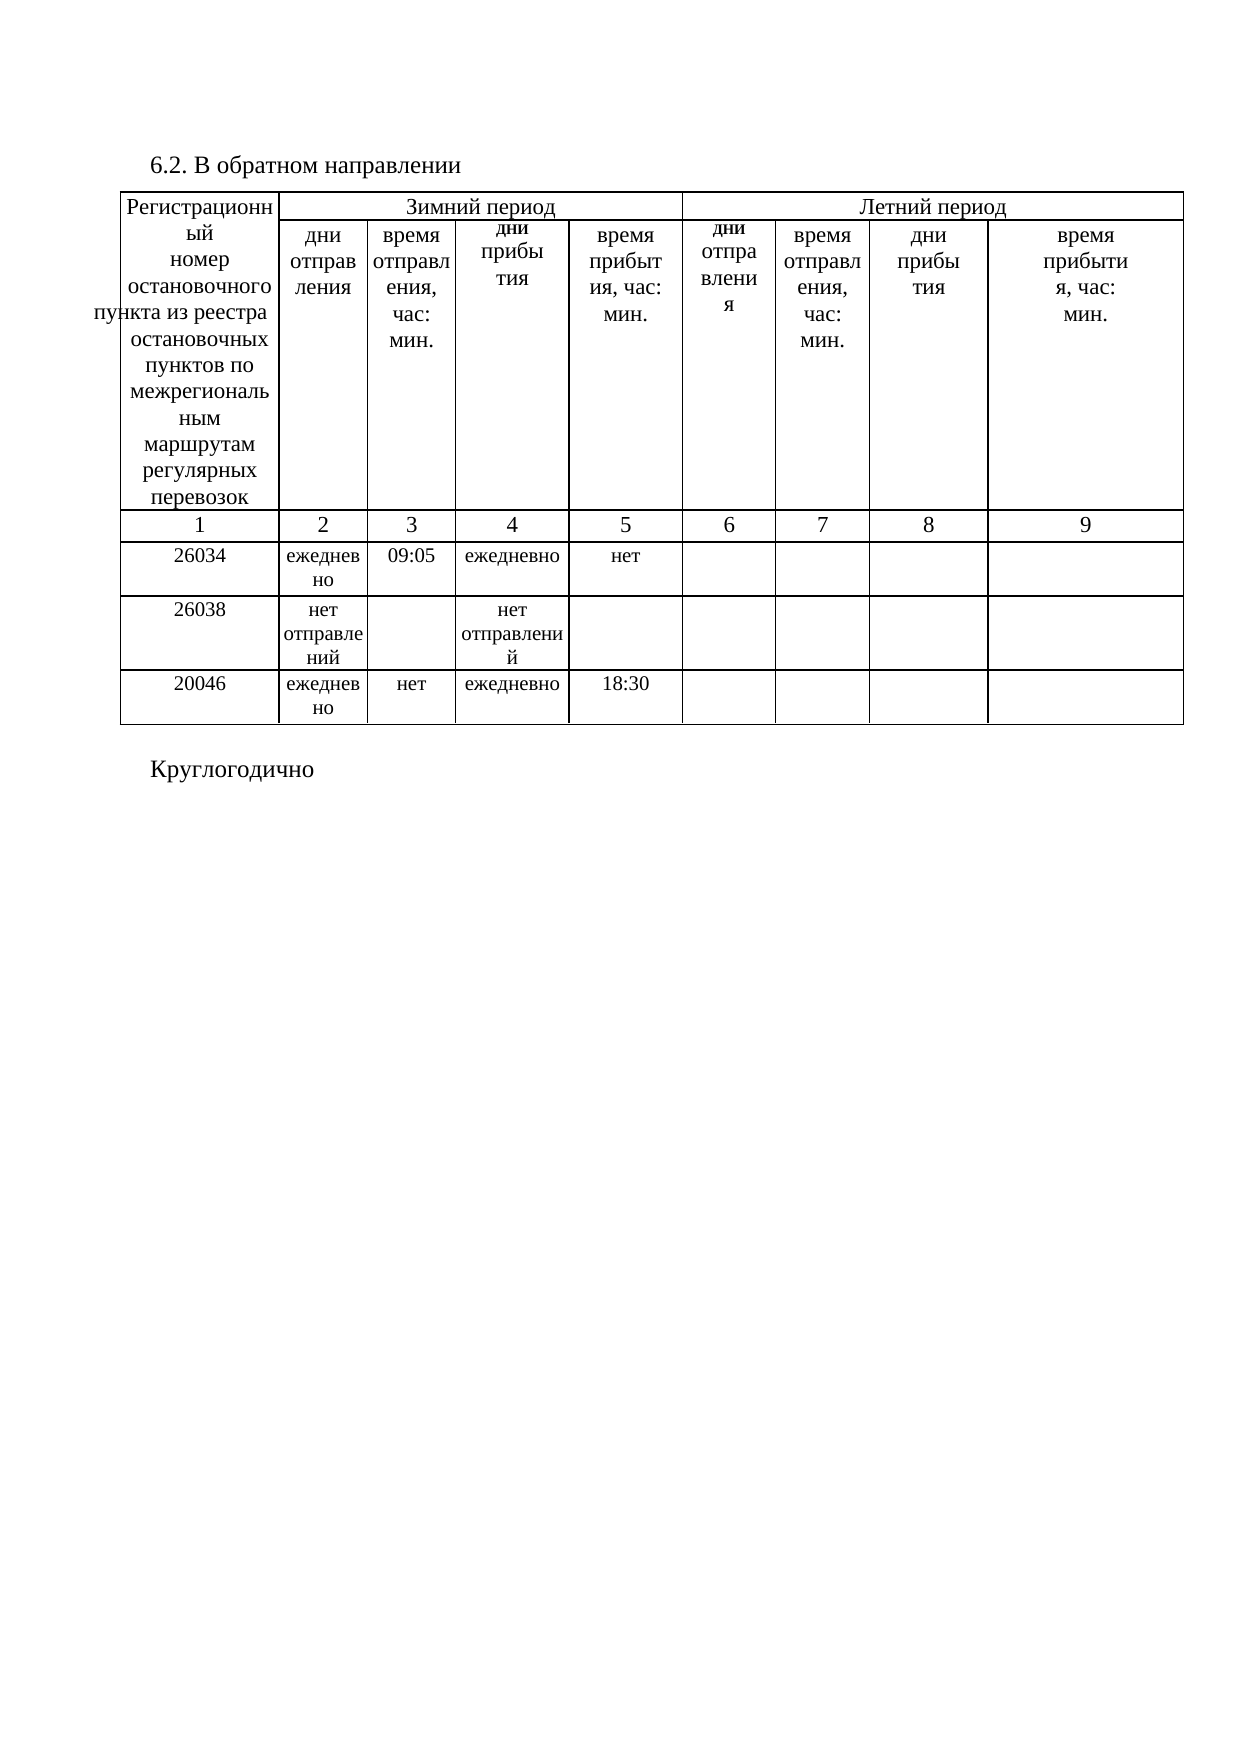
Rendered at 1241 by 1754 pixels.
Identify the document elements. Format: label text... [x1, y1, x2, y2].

table_cell 1 [121, 511, 278, 541]
table_cell 7 [776, 511, 869, 541]
table_cell ДНИ прибы тия [456, 221, 568, 509]
table_header Регистрационный номер остановочного пункта из реестра остановочных пунктов по межрегиональным маршрутам регулярных перевозок [121, 193, 278, 509]
table_cell нет [368, 671, 455, 723]
table_cell 18:30 [570, 671, 682, 723]
table_cell ДНИ отпра влени я [683, 221, 775, 509]
table_cell 5 [570, 511, 682, 541]
table_cell дни прибы тия [870, 221, 987, 509]
table_cell время прибыт ия, час: мин. [570, 221, 682, 509]
table_cell 9 [989, 511, 1183, 541]
table_cell 26034 [121, 543, 278, 595]
text Круглогодично [150, 754, 1090, 782]
table_cell [870, 671, 987, 723]
table_cell [368, 597, 455, 669]
table_cell нет отправлений [456, 597, 568, 669]
table_header Зимний период [280, 193, 682, 219]
table_cell 4 [456, 511, 568, 541]
table_cell [989, 597, 1183, 669]
table_cell 2 [280, 511, 367, 541]
table_cell ежедневно [280, 543, 367, 595]
table_cell 8 [870, 511, 987, 541]
table_cell [989, 671, 1183, 723]
table_header Летний период [683, 193, 1183, 219]
table_cell время отправл ения, час: мин. [776, 221, 869, 509]
table_cell [870, 543, 987, 595]
text 6.2. В обратном направлении [150, 150, 1090, 179]
table_cell 6 [683, 511, 775, 541]
table_cell 3 [368, 511, 455, 541]
table_cell [776, 597, 869, 669]
table_cell 26038 [121, 597, 278, 669]
table_cell 20046 [121, 671, 278, 723]
table_cell [570, 597, 682, 669]
table_cell нет отправлений [280, 597, 367, 669]
table_cell ежедневно [456, 543, 568, 595]
table_cell время прибыти я, час: мин. [989, 221, 1183, 509]
table_cell ежедневно [280, 671, 367, 723]
table_cell [683, 597, 775, 669]
table_cell [776, 543, 869, 595]
table_cell 09:05 [368, 543, 455, 595]
table_cell [776, 671, 869, 723]
table_cell [989, 543, 1183, 595]
table_cell [870, 597, 987, 669]
table_cell время отправл ения, час: мин. [368, 221, 455, 509]
table_cell [683, 671, 775, 723]
table_cell ежедневно [456, 671, 568, 723]
table_cell [683, 543, 775, 595]
table_cell нет [570, 543, 682, 595]
table_cell дни отправ ления [280, 221, 367, 509]
